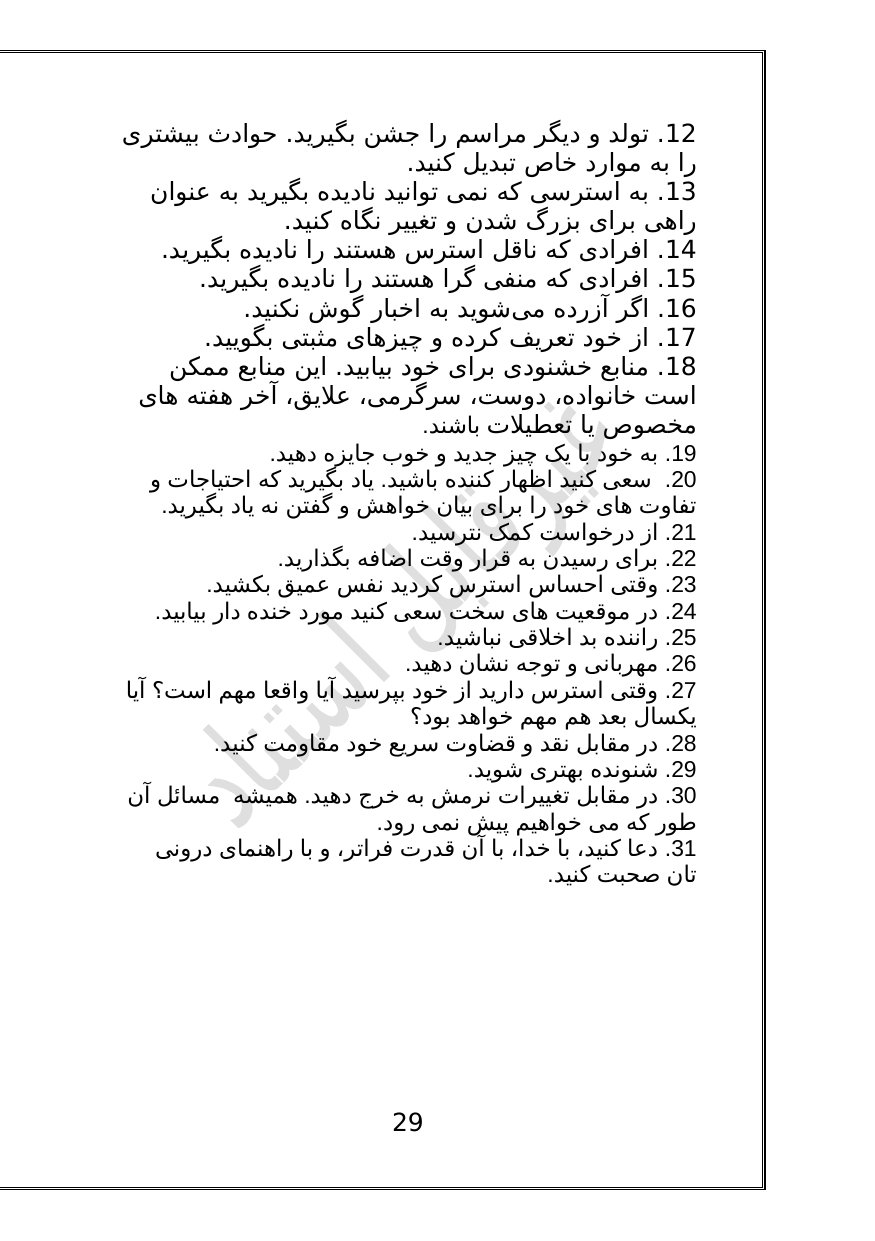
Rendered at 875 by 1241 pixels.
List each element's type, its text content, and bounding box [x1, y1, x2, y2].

text 20. سعی کنید اظهار کننده باشید. یاد بگیرید که احتیاجات و تفاوت های خود را برای بیان خواهش و گفتن نه یاد بگیرید. [119, 466, 697, 519]
text 12. تولد و دیگر مراسم را جشن بگیرید. حوادث بیشتری را به موارد خاص تبدیل کنید. [119, 119, 697, 177]
text 29. شنونده بهتری شوید. [119, 756, 697, 782]
text 17. از خود تعریف کرده و چیزهای مثبتی بگویید. [119, 323, 697, 352]
text 26. مهربانی و توجه نشان دهید. [119, 650, 697, 677]
text 28. در مقابل نقد و قضاوت سریع خود مقاومت کنید. [119, 729, 697, 756]
text 16. اگر آزرده می‌شوید به اخبار گوش نکنید. [119, 294, 697, 323]
text 22. برای رسیدن به قرار وقت اضافه بگذارید. [119, 545, 697, 571]
text 24. در موقعیت های سخت سعی کنید مورد خنده دار بیابید. [119, 598, 697, 624]
text 18. منابع خشنودی برای خود بیابید. این منابع ممکن است خانواده، دوست، سرگرمی، علایق، آخر هفته های مخصوص یا تعطیلات باشند. [119, 352, 697, 439]
text 30. در مقابل تغییرات نرمش به خرج دهید. همیشه مسائل آن طور که می خواهیم پیش نمی رود. [119, 782, 697, 835]
text 25. راننده بد اخلاقی نباشید. [119, 624, 697, 650]
text 13. به استرسی که نمی توانید نادیده بگیرید به عنوان راهی برای بزرگ شدن و تغییر نگاه کنید. [119, 177, 697, 235]
text 14. افرادی که ناقل استرس هستند را نادیده بگیرید. [119, 235, 697, 264]
text 21. از درخواست کمک نترسید. [119, 519, 697, 545]
text 19. به خود با یک چیز جدید و خوب جایزه دهید. [119, 439, 697, 466]
text 15. افرادی که منفی گرا هستند را نادیده بگیرید. [119, 264, 697, 294]
text 31. دعا کنید، با خدا، با آن قدرت فراتر، و با راهنمای درونی تان صحبت کنید. [119, 835, 697, 888]
text 23. وقتی احساس استرس کردید نفس عمیق بکشید. [119, 571, 697, 598]
text 27. وقتی استرس دارید از خود بپرسید آیا واقعا مهم است؟ آیا یکسال بعد هم مهم خواهد بود؟ [119, 677, 697, 729]
